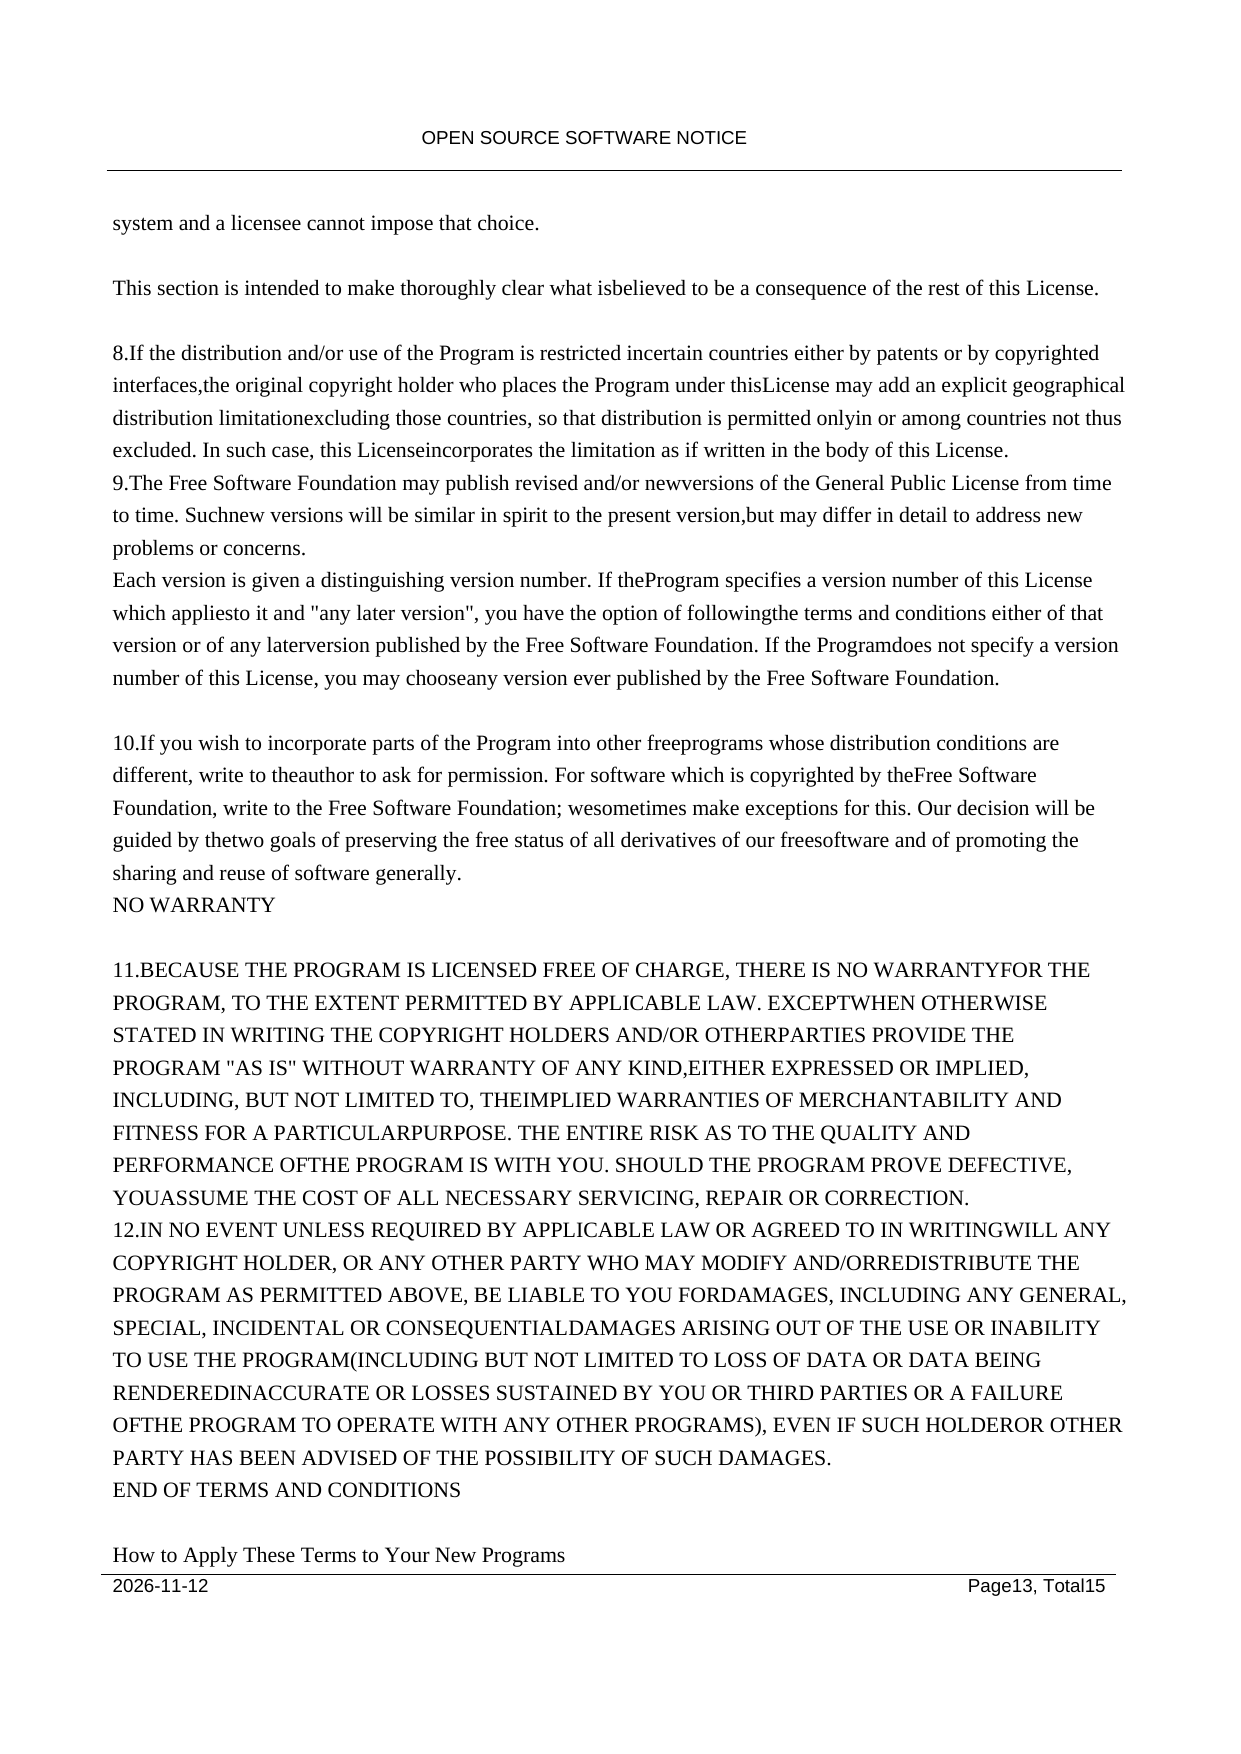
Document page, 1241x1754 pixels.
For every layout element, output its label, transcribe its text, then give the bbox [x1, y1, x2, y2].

text Each version is given a distinguishing version number. If theProgram specifies a version number of this License which appliesto it and "any later version", you have the option of followingthe terms and conditions either of that version or of any laterversion published by the Free Software Foundation. If the Programdoes not specify a version number of this License, you may chooseany version ever published by the Free Software Foundation. [112, 564, 1128, 694]
text 10.If you wish to incorporate parts of the Program into other freeprograms whose distribution conditions are different, write to theauthor to ask for permission. For software which is copyrighted by theFree Software Foundation, write to the Free Software Foundation; wesometimes make exceptions for this. Our decision will be guided by thetwo goals of preserving the free status of all derivatives of our freesoftware and of promoting the sharing and reuse of software generally. [112, 726, 1128, 889]
text 9.The Free Software Foundation may publish revised and/or newversions of the General Public License from time to time. Suchnew versions will be similar in spirit to the present version,but may differ in detail to address new problems or concerns. [112, 466, 1128, 564]
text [112, 206, 1128, 239]
text NO WARRANTY [112, 889, 1128, 921]
text 8.If the distribution and/or use of the Program is restricted incertain countries either by patents or by copyrighted interfaces,the original copyright holder who places the Program under thisLicense may add an explicit geographical distribution limitationexcluding those countries, so that distribution is permitted onlyin or among countries not thus excluded. In such case, this Licenseincorporates the limitation as if written in the body of this License. [112, 336, 1128, 466]
text This section is intended to make thoroughly clear what isbelieved to be a consequence of the rest of this License. [112, 271, 1128, 304]
text END OF TERMS AND CONDITIONS [112, 1474, 1128, 1506]
text How to Apply These Terms to Your New Programs [112, 1539, 1128, 1571]
text 12.IN NO EVENT UNLESS REQUIRED BY APPLICABLE LAW OR AGREED TO IN WRITINGWILL ANY COPYRIGHT HOLDER, OR ANY OTHER PARTY WHO MAY MODIFY AND/ORREDISTRIBUTE THE PROGRAM AS PERMITTED ABOVE, BE LIABLE TO YOU FORDAMAGES, INCLUDING ANY GENERAL, SPECIAL, INCIDENTAL OR CONSEQUENTIALDAMAGES ARISING OUT OF THE USE OR INABILITY TO USE THE PROGRAM(INCLUDING BUT NOT LIMITED TO LOSS OF DATA OR DATA BEING RENDEREDINACCURATE OR LOSSES SUSTAINED BY YOU OR THIRD PARTIES OR A FAILURE OFTHE PROGRAM TO OPERATE WITH ANY OTHER PROGRAMS), EVEN IF SUCH HOLDEROR OTHER PARTY HAS BEEN ADVISED OF THE POSSIBILITY OF SUCH DAMAGES. [112, 1214, 1128, 1474]
text 11.BECAUSE THE PROGRAM IS LICENSED FREE OF CHARGE, THERE IS NO WARRANTYFOR THE PROGRAM, TO THE EXTENT PERMITTED BY APPLICABLE LAW. EXCEPTWHEN OTHERWISE STATED IN WRITING THE COPYRIGHT HOLDERS AND/OR OTHERPARTIES PROVIDE THE PROGRAM "AS IS" WITHOUT WARRANTY OF ANY KIND,EITHER EXPRESSED OR IMPLIED, INCLUDING, BUT NOT LIMITED TO, THEIMPLIED WARRANTIES OF MERCHANTABILITY AND FITNESS FOR A PARTICULARPURPOSE. THE ENTIRE RISK AS TO THE QUALITY AND PERFORMANCE OFTHE PROGRAM IS WITH YOU. SHOULD THE PROGRAM PROVE DEFECTIVE, YOUASSUME THE COST OF ALL NECESSARY SERVICING, REPAIR OR CORRECTION. [112, 954, 1128, 1214]
